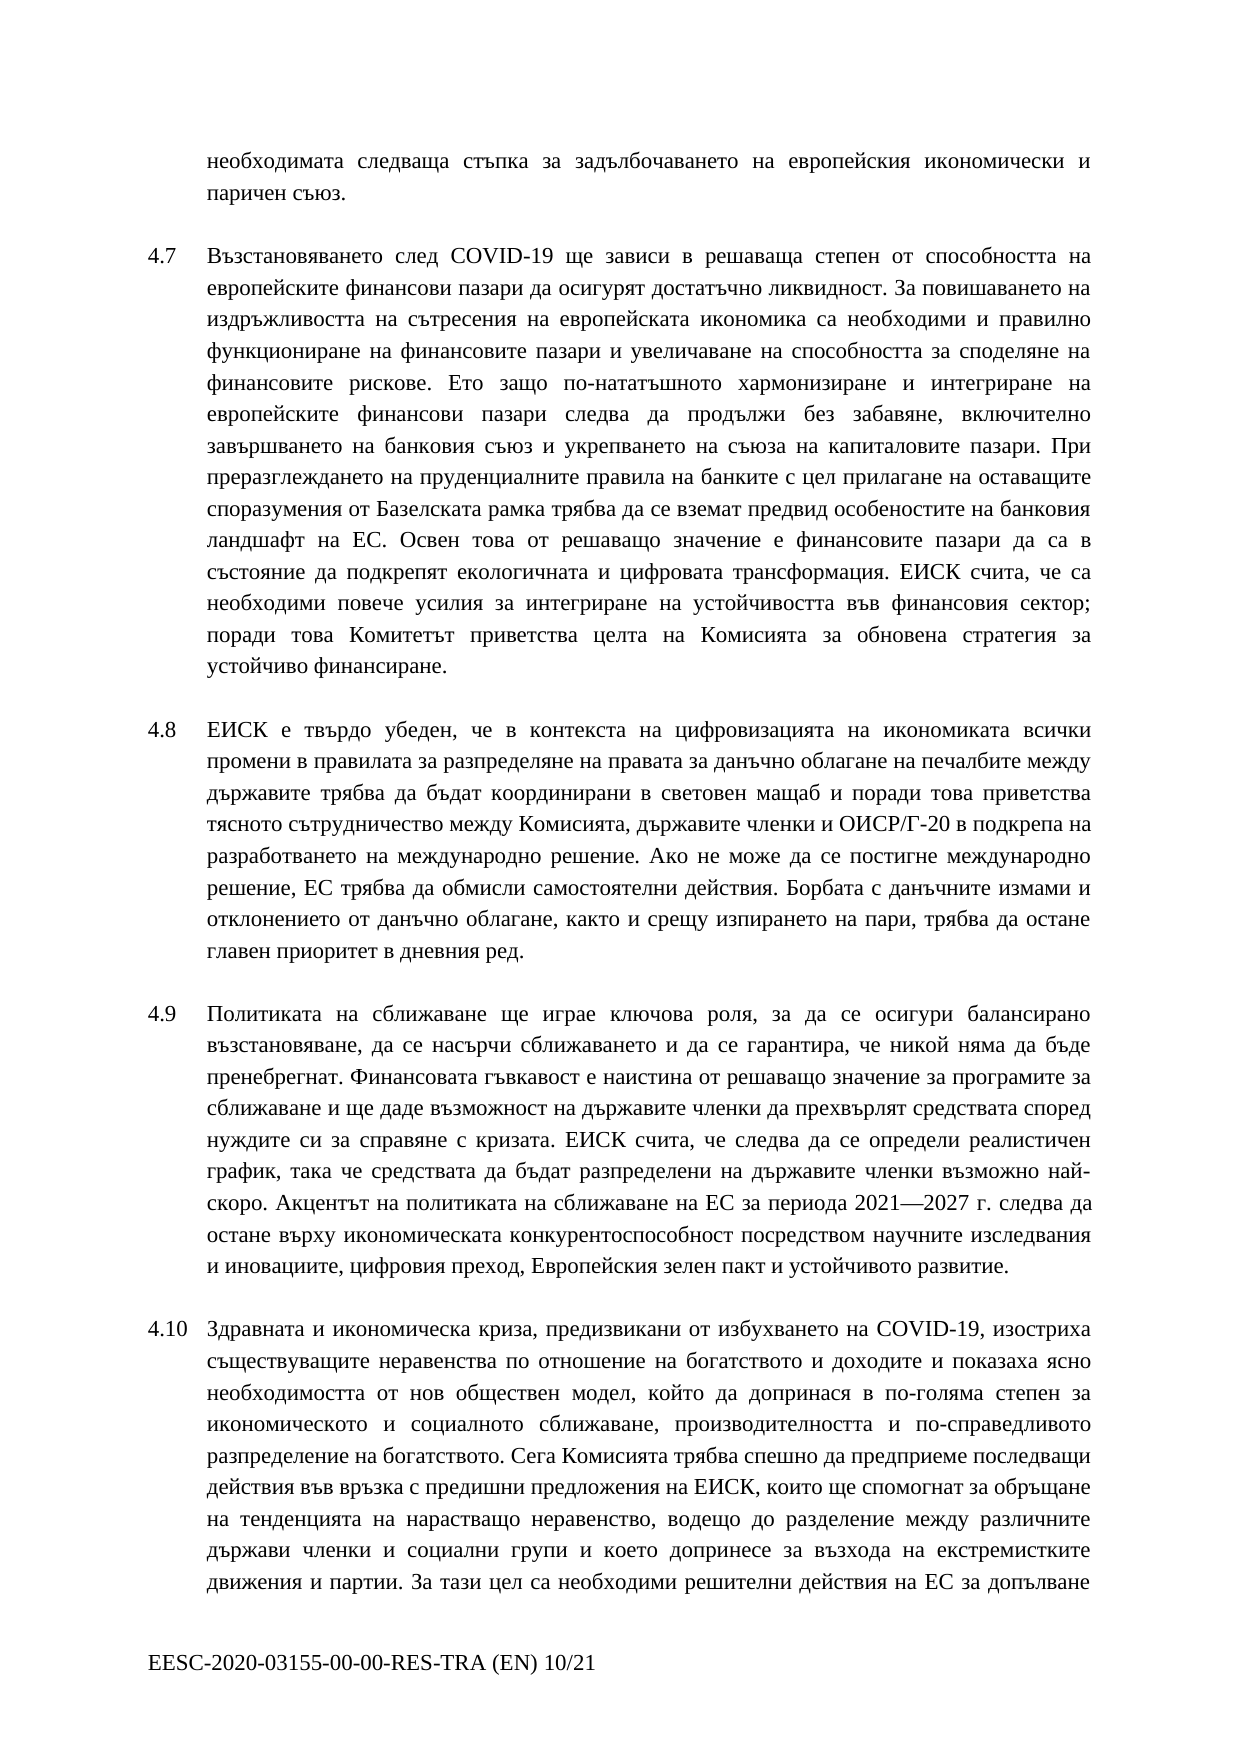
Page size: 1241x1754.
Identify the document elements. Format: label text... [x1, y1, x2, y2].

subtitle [148, 1315, 1093, 1594]
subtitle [148, 148, 1093, 206]
subtitle Политиката на сближаване ще играе ключова роля, за да се осигури балансирано възстановяване, да се насърчи сближаването и да се гарантира, че никой няма да бъде пренебрегнат. Финансовата гъвкавост е наистина от решаващо значение за програмите за сближаване и ще даде възможност на държавите членки да прехвърлят средствата според нуждите си за справяне с кризата. ЕИСК счита, че следва да се определи реалистичен график, така че средствата да бъдат разпределени на държавите членки възможно най-скоро. Акцентът на политиката на сближаване на ЕС за периода 2021—2027 г. следва да остане върху икономическата конкурентоспособност посредством научните изследвания и иновациите, цифровия преход, Европейския зелен пакт и устойчивото развитие. [148, 1000, 1093, 1279]
subtitle ЕИСК е твърдо убеден, че в контекста на цифровизацията на икономиката всички промени в правилата за разпределяне на правата за данъчно облагане на печалбите между държавите трябва да бъдат координирани в световен мащаб и поради това приветства тясното сътрудничество между Комисията, държавите членки и ОИСР/Г-20 в подкрепа на разработването на международно решение. Ако не може да се постигне международно решение, ЕС трябва да обмисли самостоятелни действия. Борбата с данъчните измами и отклонението от данъчно облагане, както и срещу изпирането на пари, трябва да остане главен приоритет в дневния ред. [148, 716, 1093, 963]
subtitle Възстановяването след COVID-19 ще зависи в решаваща степен от способността на европейските финансови пазари да осигурят достатъчно ликвидност. За повишаването на издръжливостта на сътресения на европейската икономика са необходими и правилно функциониране на финансовите пазари и увеличаване на способността за споделяне на финансовите рискове. Ето защо по-нататъшното хармонизиране и интегриране на европейските финансови пазари следва да продължи без забавяне, включително завършването на банковия съюз и укрепването на съюза на капиталовите пазари. При преразглеждането на пруденциалните правила на банките с цел прилагане на оставащите споразумения от Базелската рамка трябва да се вземат предвид особеностите на банковия ландшафт на ЕС. Освен това от решаващо значение е финансовите пазари да са в състояние да подкрепят екологичната и цифровата трансформация. ЕИСК счита, че са необходими повече усилия за интегриране на устойчивостта във финансовия сектор; поради това Комитетът приветства целта на Комисията за обновена стратегия за устойчиво финансиране. [148, 242, 1093, 679]
